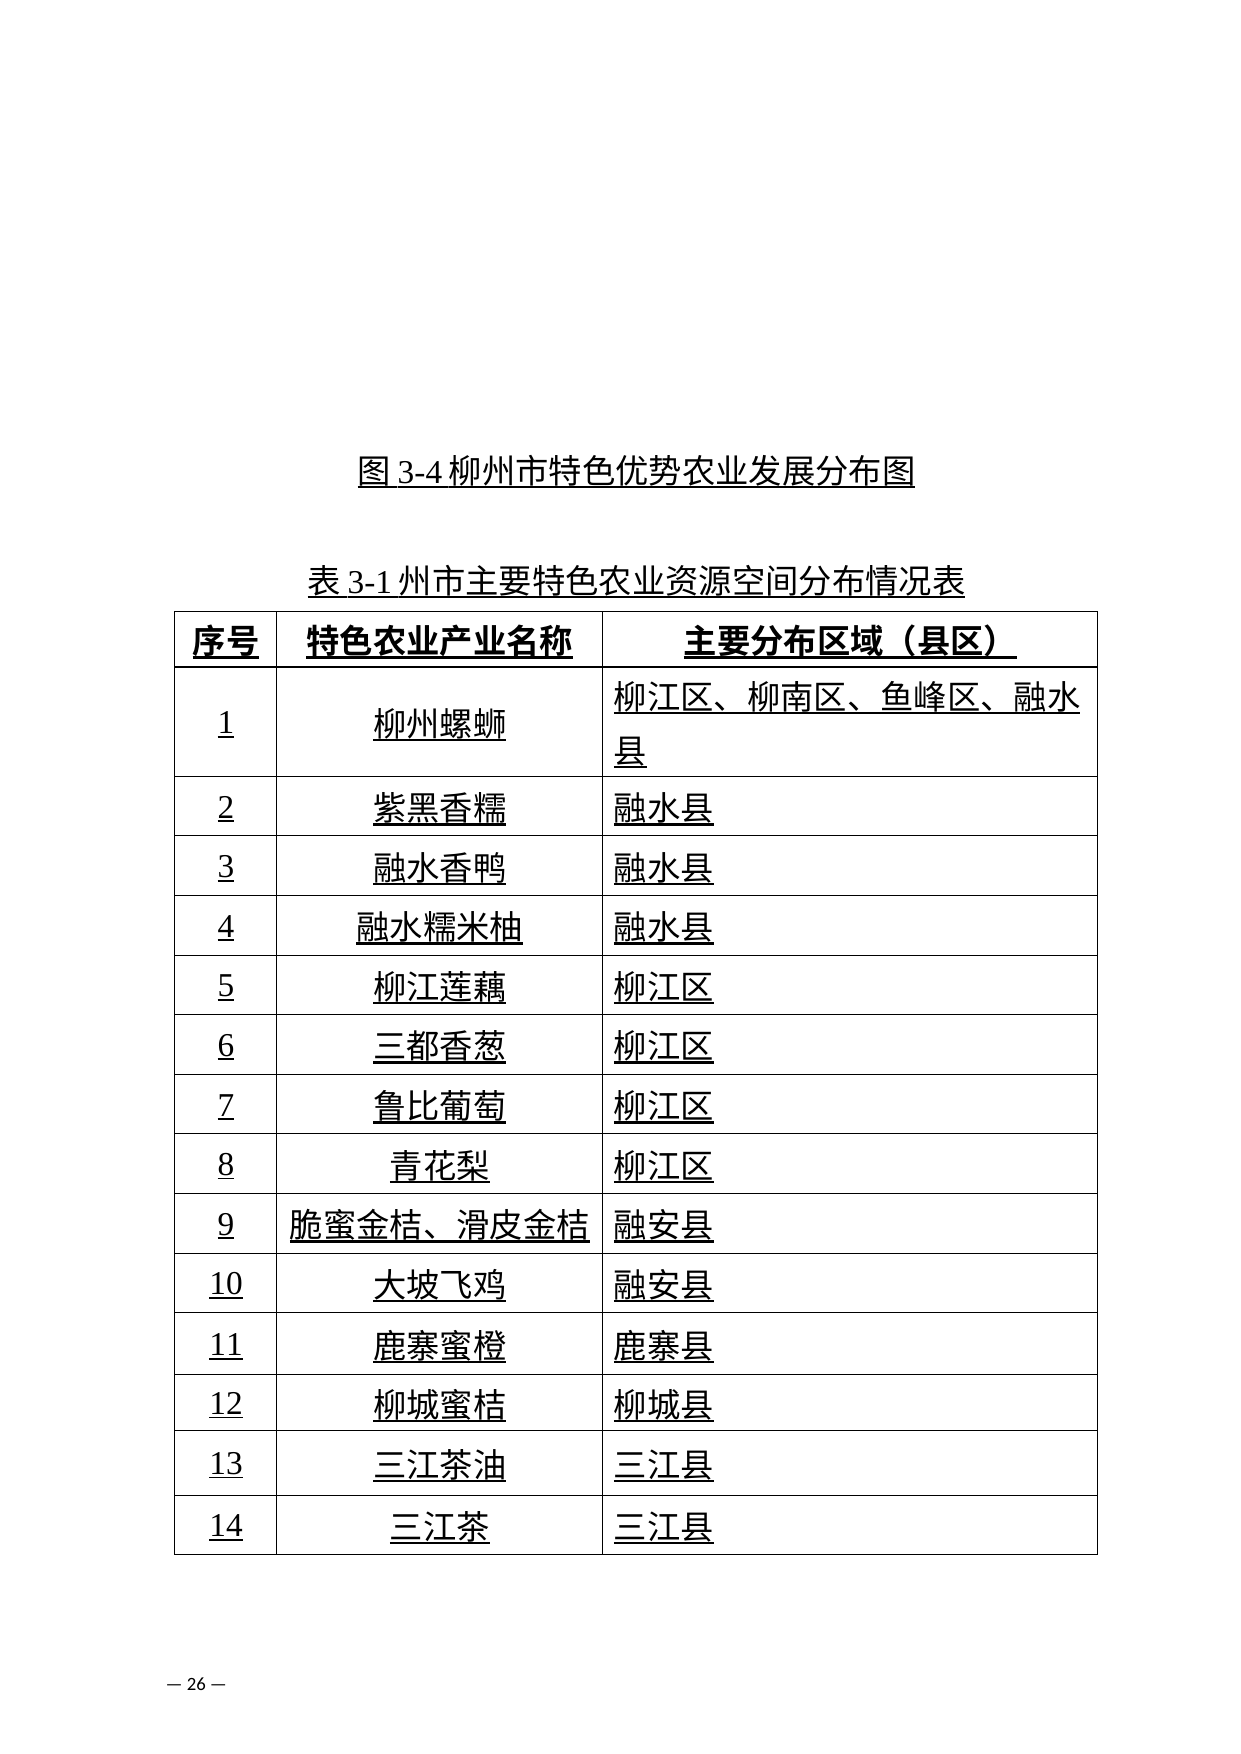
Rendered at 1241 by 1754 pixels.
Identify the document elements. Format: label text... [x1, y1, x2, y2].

table_header 主要分布区域（县区） [603, 612, 1097, 666]
table_cell 6 [175, 1015, 276, 1074]
table_cell 三江茶 [277, 1496, 602, 1553]
table_cell 柳江莲藕 [277, 956, 602, 1014]
table_cell 4 [175, 896, 276, 954]
text 图3-4柳州市特色优势农业发展分布图 [165, 436, 1107, 501]
table_cell 14 [175, 1496, 276, 1553]
table_cell 柳江区 [603, 1134, 1097, 1193]
table_cell 10 [175, 1254, 276, 1312]
table_cell 三江县 [603, 1496, 1097, 1553]
text 表3-1州市主要特色农业资源空间分布情况表 [165, 546, 1107, 611]
table_cell 9 [175, 1194, 276, 1252]
table_cell 鹿寨蜜橙 [277, 1313, 602, 1374]
table_cell 12 [175, 1375, 276, 1429]
table_cell 融水县 [603, 836, 1097, 895]
table_cell 紫黑香糯 [277, 777, 602, 835]
table_cell 13 [175, 1431, 276, 1495]
table_cell 鹿寨县 [603, 1313, 1097, 1374]
table_cell 柳江区 [603, 1075, 1097, 1133]
table_cell 融安县 [603, 1194, 1097, 1252]
table_cell 三都香葱 [277, 1015, 602, 1074]
table_cell 柳江区 [603, 1015, 1097, 1074]
table_cell 11 [175, 1313, 276, 1374]
table_cell 融水县 [603, 777, 1097, 835]
table_cell 柳江区、柳南区、鱼峰区、融水县 [603, 668, 1097, 776]
table_header 序号 [175, 612, 276, 666]
table_cell 8 [175, 1134, 276, 1193]
table_cell 1 [175, 668, 276, 776]
table_header 特色农业产业名称 [277, 612, 602, 666]
table_cell 3 [175, 836, 276, 895]
table_cell 融水县 [603, 896, 1097, 954]
table_cell 融安县 [603, 1254, 1097, 1312]
table_cell 5 [175, 956, 276, 1014]
table_cell 7 [175, 1075, 276, 1133]
table_cell 青花梨 [277, 1134, 602, 1193]
table_cell 柳城蜜桔 [277, 1375, 602, 1429]
table_cell 三江县 [603, 1431, 1097, 1495]
table_cell 柳城县 [603, 1375, 1097, 1429]
table_cell 柳州螺蛳 [277, 668, 602, 776]
table_cell 大坡飞鸡 [277, 1254, 602, 1312]
table_cell 三江茶油 [277, 1431, 602, 1495]
table_cell 2 [175, 777, 276, 835]
table_cell 脆蜜金桔、滑皮金桔 [277, 1194, 602, 1252]
table_cell 柳江区 [603, 956, 1097, 1014]
table_cell 融水糯米柚 [277, 896, 602, 954]
table_cell 融水香鸭 [277, 836, 602, 895]
table_cell 鲁比葡萄 [277, 1075, 602, 1133]
